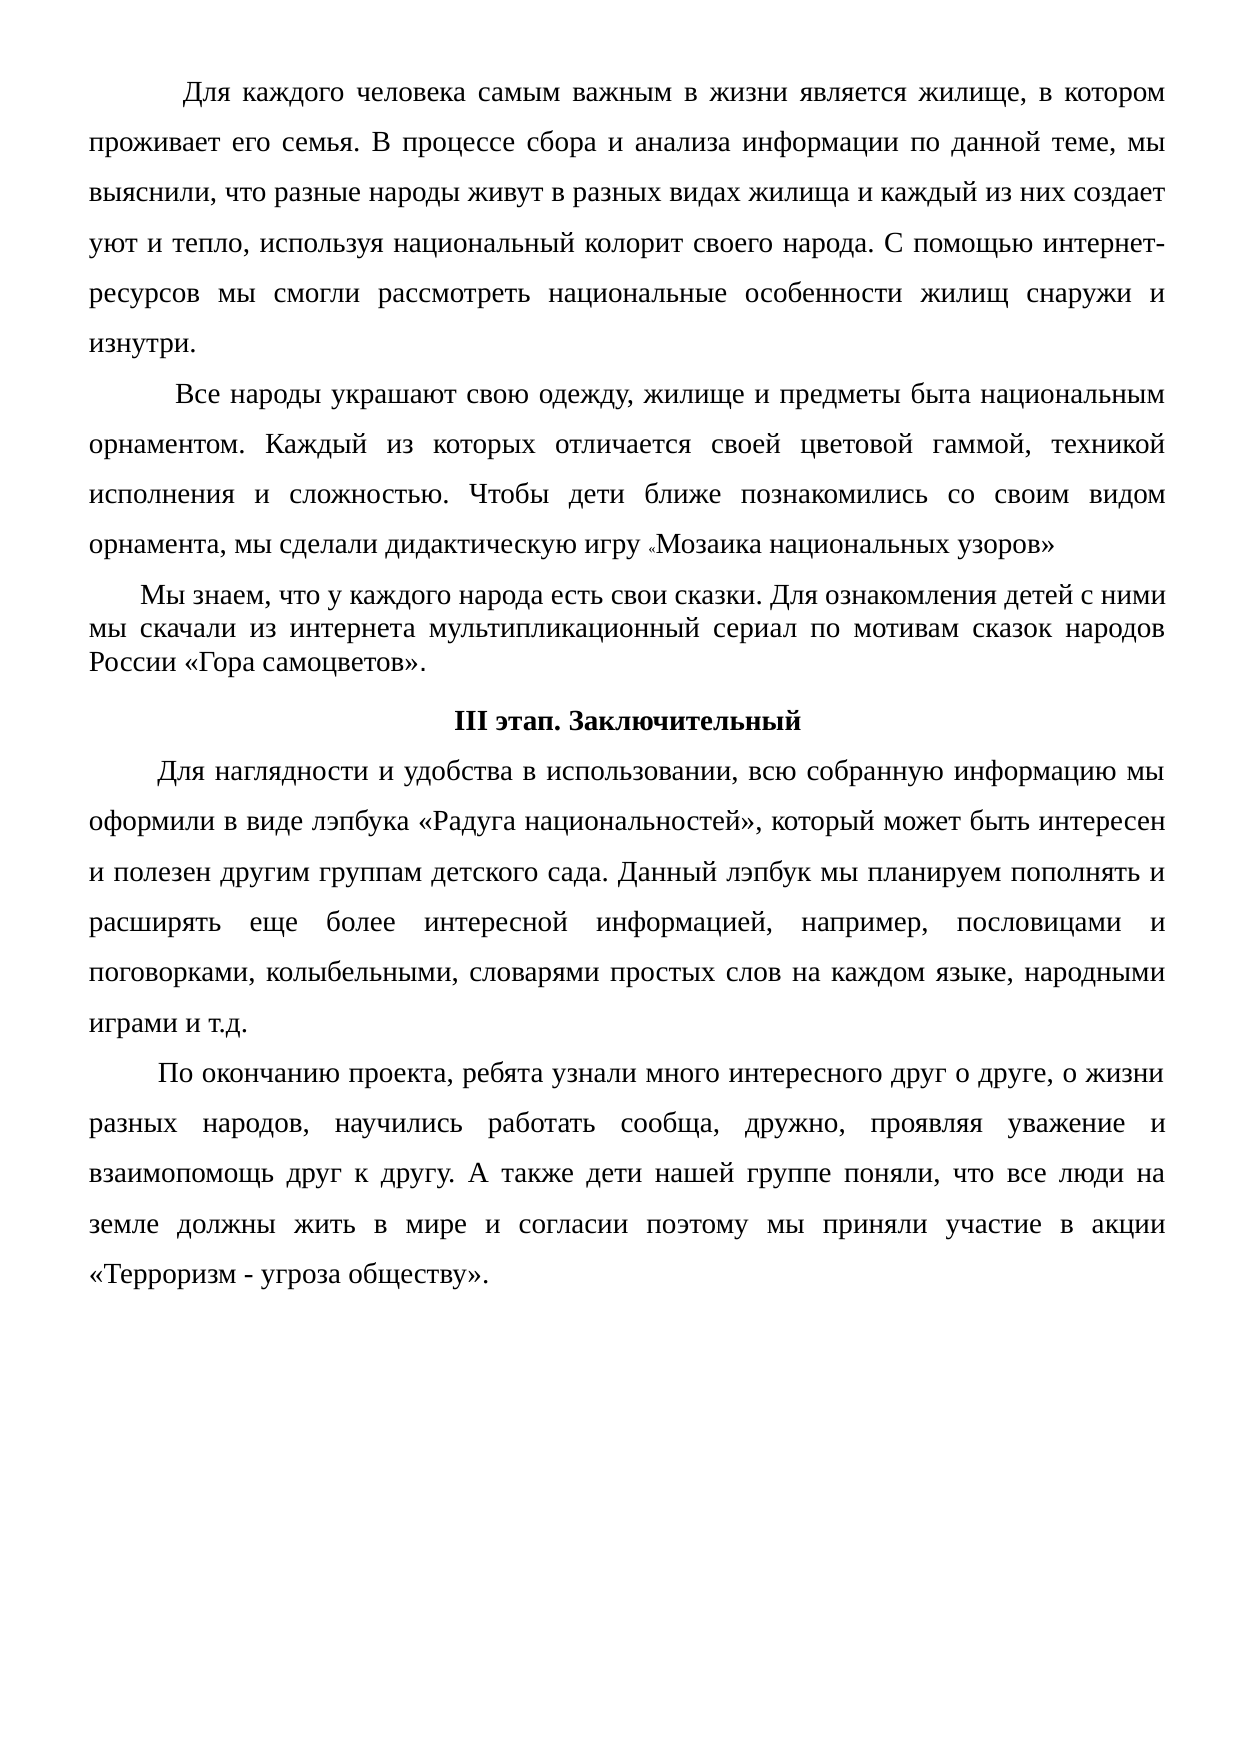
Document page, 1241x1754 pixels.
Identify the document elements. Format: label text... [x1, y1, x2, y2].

text Для каждого человека самым важным в жизни является жилище, в котором проживает его семья. В процессе сбора и анализа информации по данной теме, мы выяснили, что разные народы живут в разных видах жилища и каждый из них создает уют и тепло, используя национальный колорит своего народа. С помощью интернет-ресурсов мы смогли рассмотреть национальные особенности жилищ снаружи и изнутри. [89, 74, 1167, 359]
text По окончанию проекта, ребята узнали много интересного друг о друге, о жизни разных народов, научились работать сообща, дружно, проявляя уважение и взаимопомощь друг к другу. А также дети нашей группе поняли, что все люди на земле должны жить в мире и согласии поэтому мы приняли участие в акции «Терроризм - угроза обществу». [89, 1055, 1167, 1290]
text Все народы украшают свою одежду, жилище и предметы быта национальным орнаментом. Каждый из которых отличается своей цветовой гаммой, техникой исполнения и сложностью. Чтобы дети ближе познакомились со своим видом орнамента, мы сделали дидактическую игру «Мозаика национальных узоров» [89, 376, 1167, 560]
text III этап. Заключительный [89, 703, 1167, 736]
text Мы знаем, что у каждого народа есть свои сказки. Для ознакомления детей с ними мы скачали из интернета мультипликационный сериал по мотивам сказок народов России «Гора самоцветов». [89, 577, 1167, 678]
text Для наглядности и удобства в использовании, всю собранную информацию мы оформили в виде лэпбука «Радуга национальностей», который может быть интересен и полезен другим группам детского сада. Данный лэпбук мы планируем пополнять и расширять еще более интересной информацией, например, пословицами и поговорками, колыбельными, словарями простых слов на каждом языке, народными играми и т.д. [89, 753, 1167, 1038]
